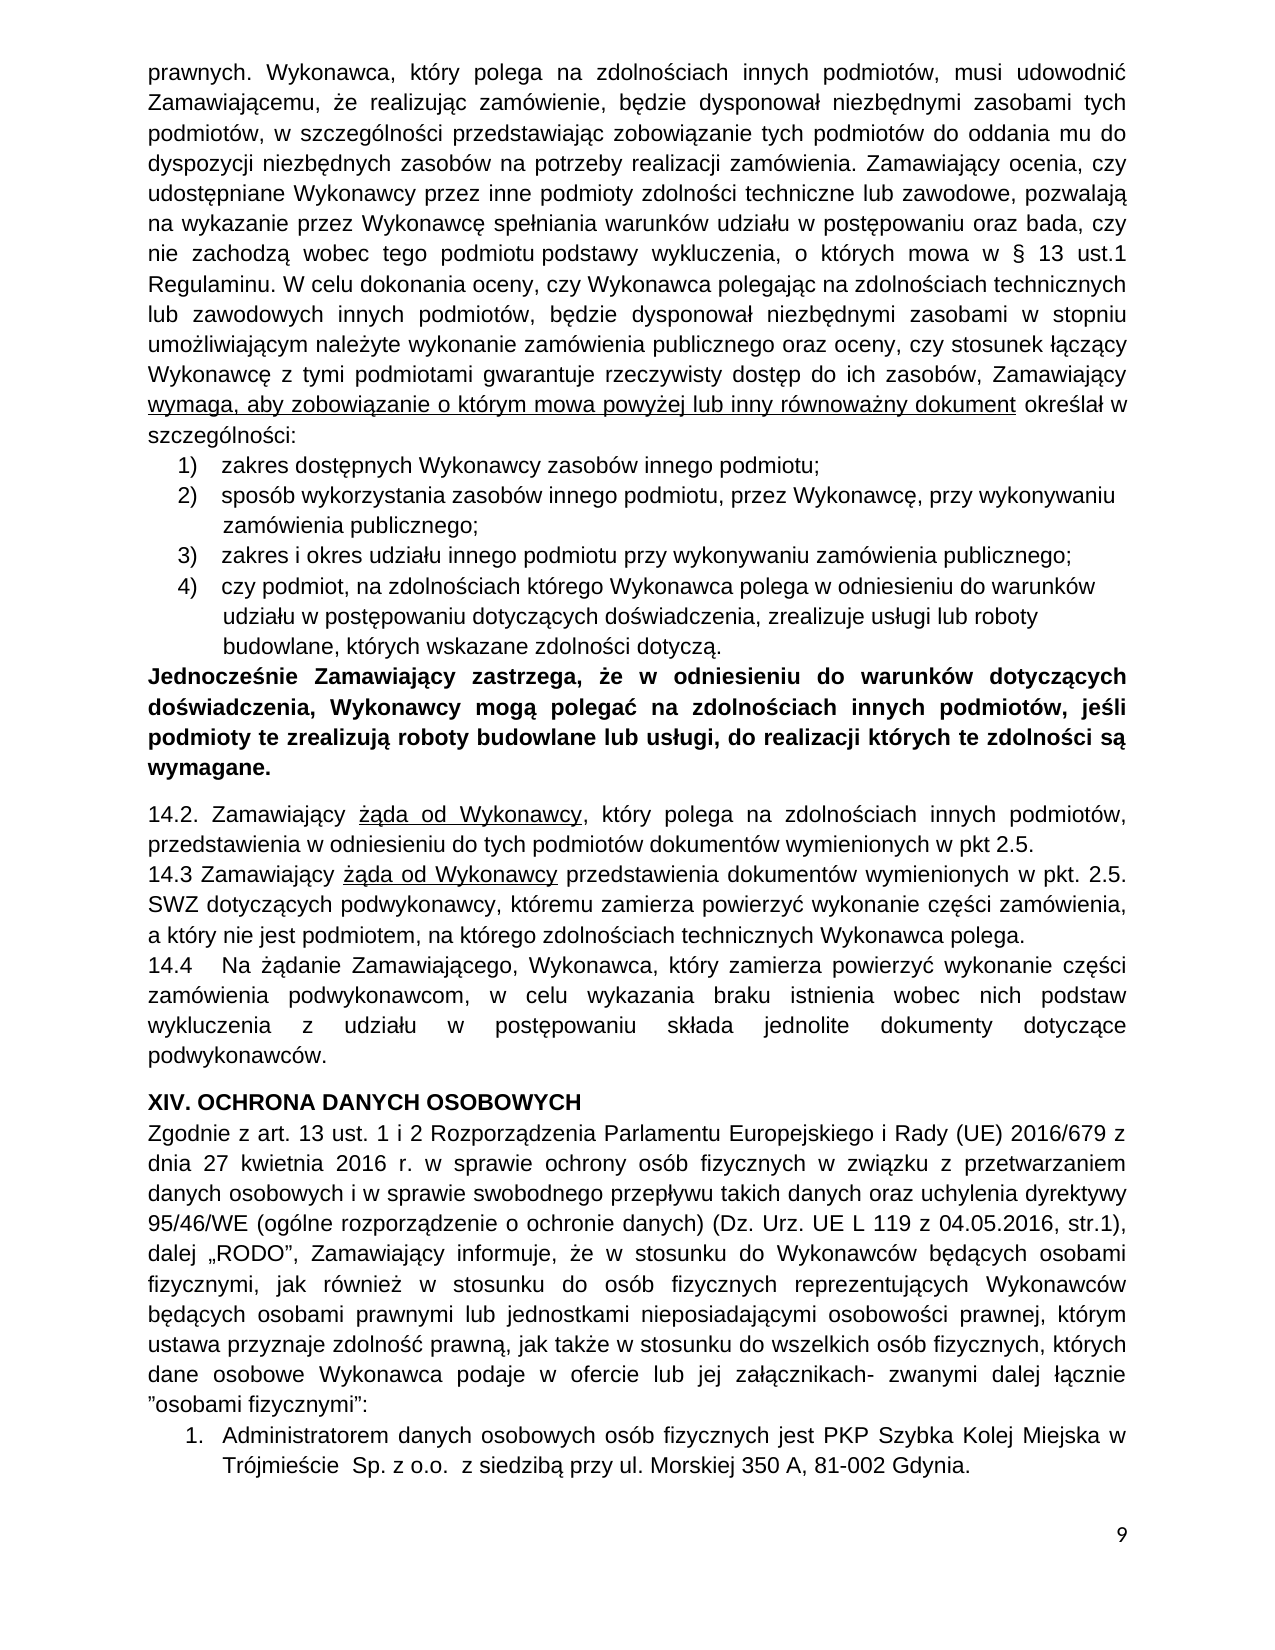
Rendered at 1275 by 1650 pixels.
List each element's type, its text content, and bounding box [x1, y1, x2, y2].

list czy podmiot, na zdolnościach którego Wykonawca polega w odniesieniu do warunków udziału w postępowaniu dotyczących doświadczenia, zrealizuje usługi lub roboty budowlane, których wskazane zdolności dotyczą. [177, 573, 1127, 659]
text Jednocześnie Zamawiający zastrzega, że w odniesieniu do warunków dotyczących doświadczenia, Wykonawcy mogą polegać na zdolnościach innych podmiotów, jeśli podmioty te zrealizują roboty budowlane lub usługi, do realizacji których te zdolności są wymagane. [148, 663, 1127, 780]
text 14.3 Zamawiający żąda od Wykonawcy przedstawienia dokumentów wymienionych w pkt. 2.5. SWZ dotyczących podwykonawcy, któremu zamierza powierzyć wykonanie części zamówienia, a który nie jest podmiotem, na którego zdolnościach technicznych Wykonawca polega. [148, 861, 1127, 948]
list zakres dostępnych Wykonawcy zasobów innego podmiotu; [177, 452, 1127, 478]
list zakres i okres udziału innego podmiotu przy wykonywaniu zamówienia publicznego; [177, 542, 1127, 569]
text 14.2. Zamawiający żąda od Wykonawcy, który polega na zdolnościach innych podmiotów, przedstawienia w odniesieniu do tych podmiotów dokumentów wymienionych w pkt 2.5. [148, 801, 1127, 857]
text 14.4 Na żądanie Zamawiającego, Wykonawca, który zamierza powierzyć wykonanie części zamówienia podwykonawcom, w celu wykazania braku istnienia wobec nich podstaw wykluczenia z udziału w postępowaniu składa jednolite dokumenty dotyczące podwykonawców. [148, 952, 1127, 1069]
text Zgodnie z art. 13 ust. 1 i 2 Rozporządzenia Parlamentu Europejskiego i Rady (UE) 2016/679 z dnia 27 kwietnia 2016 r. w sprawie ochrony osób fizycznych w związku z przetwarzaniem danych osobowych i w sprawie swobodnego przepływu takich danych oraz uchylenia dyrektywy 95/46/WE (ogólne rozporządzenie o ochronie danych) (Dz. Urz. UE L 119 z 04.05.2016, str.1), dalej „RODO”, Zamawiający informuje, że w stosunku do Wykonawców będących osobami fizycznymi, jak również w stosunku do osób fizycznych reprezentujących Wykonawców będących osobami prawnymi lub jednostkami nieposiadającymi osobowości prawnej, którym ustawa przyznaje zdolność prawną, jak także w stosunku do wszelkich osób fizycznych, których dane osobowe Wykonawca podaje w ofercie lub jej załącznikach- zwanymi dalej łącznie ”osobami fizycznymi”: [148, 1119, 1127, 1418]
list Administratorem danych osobowych osób fizycznych jest PKP Szybka Kolej Miejska w Trójmieście Sp. z o.o. z siedzibą przy ul. Morskiej , 81-002 Gdynia. [185, 1422, 1127, 1478]
text XIV. OCHRONA DANYCH OSOBOWYCH [148, 1089, 1127, 1116]
list sposób wykorzystania zasobów innego podmiotu, przez Wykonawcę, przy wykonywaniu zamówienia publicznego; [177, 482, 1127, 538]
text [148, 59, 1127, 448]
